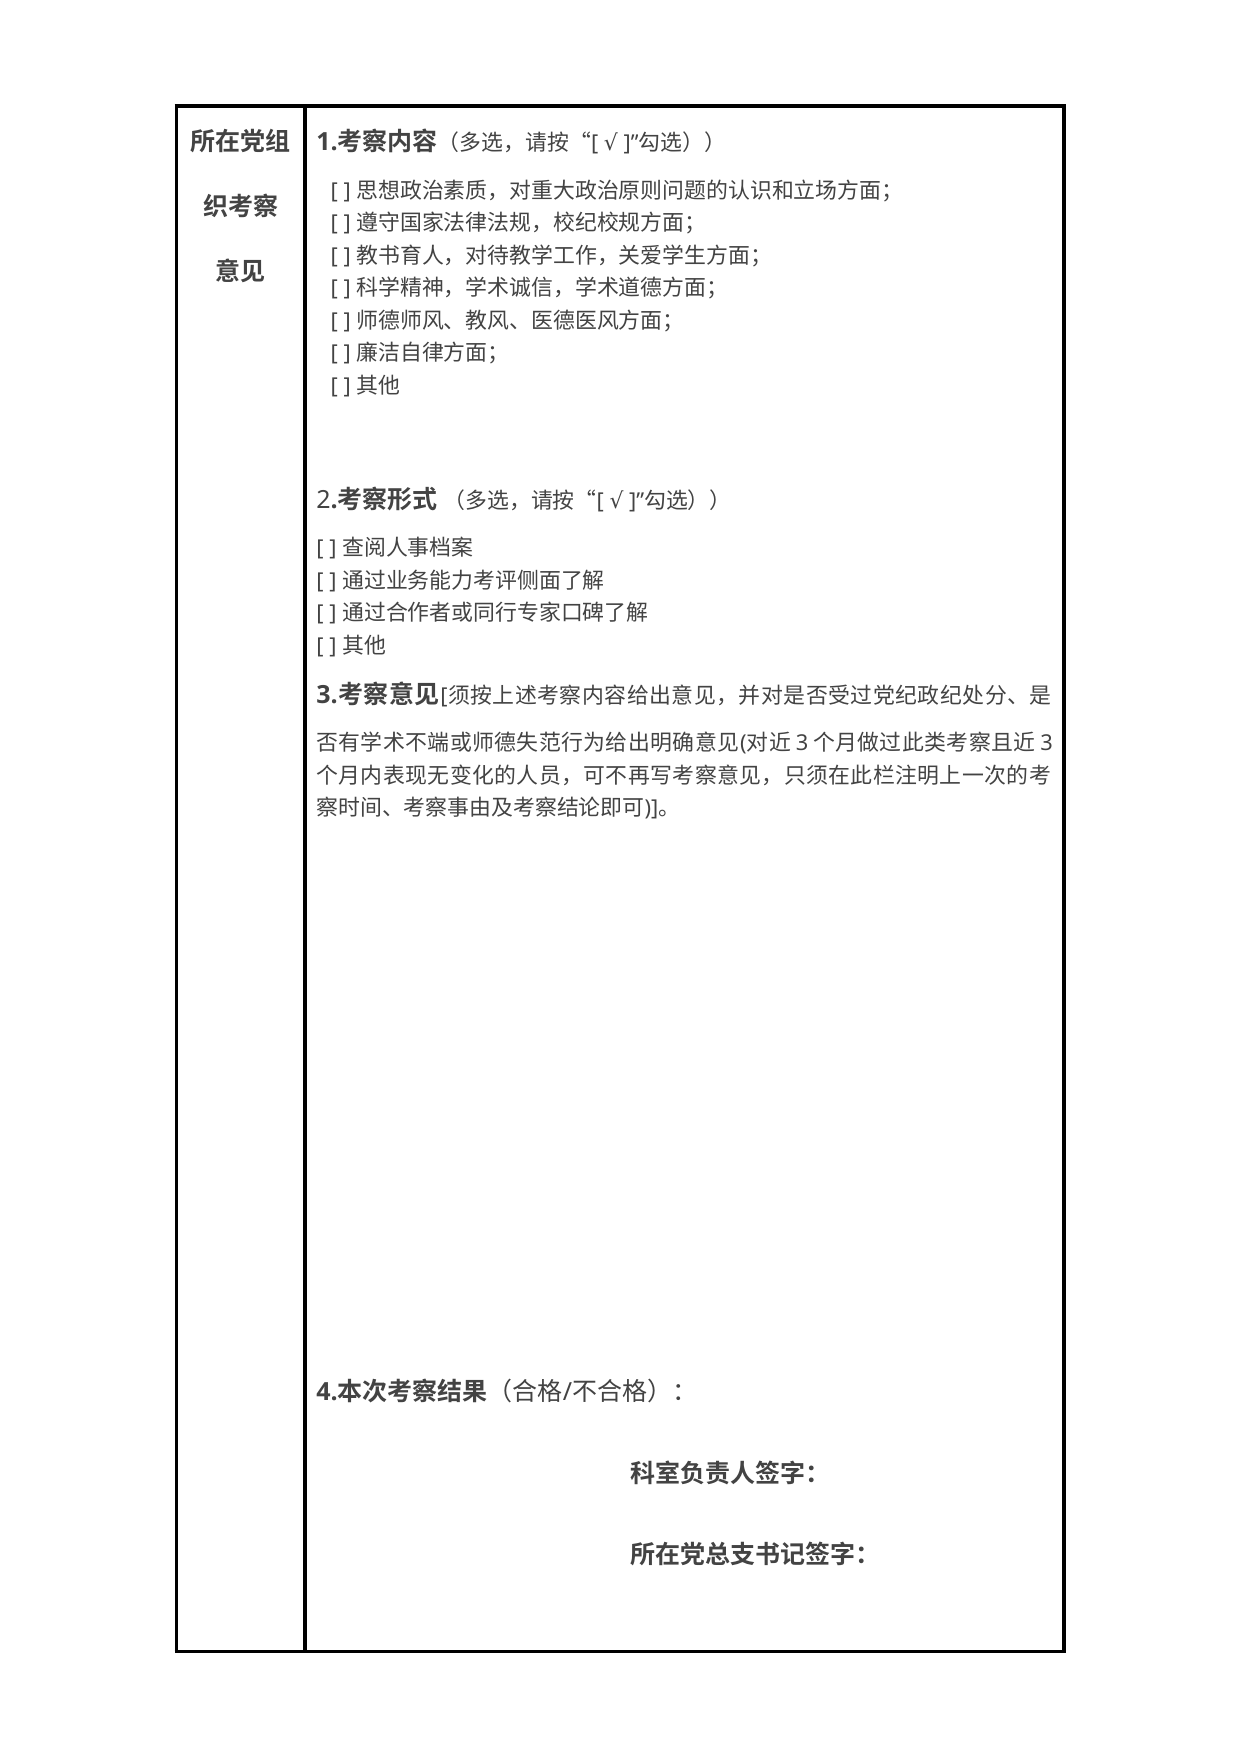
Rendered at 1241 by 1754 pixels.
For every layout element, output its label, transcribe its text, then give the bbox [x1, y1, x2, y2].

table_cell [307, 108, 1062, 1650]
table_cell 所在党组织考察 意见 [178, 108, 303, 1650]
